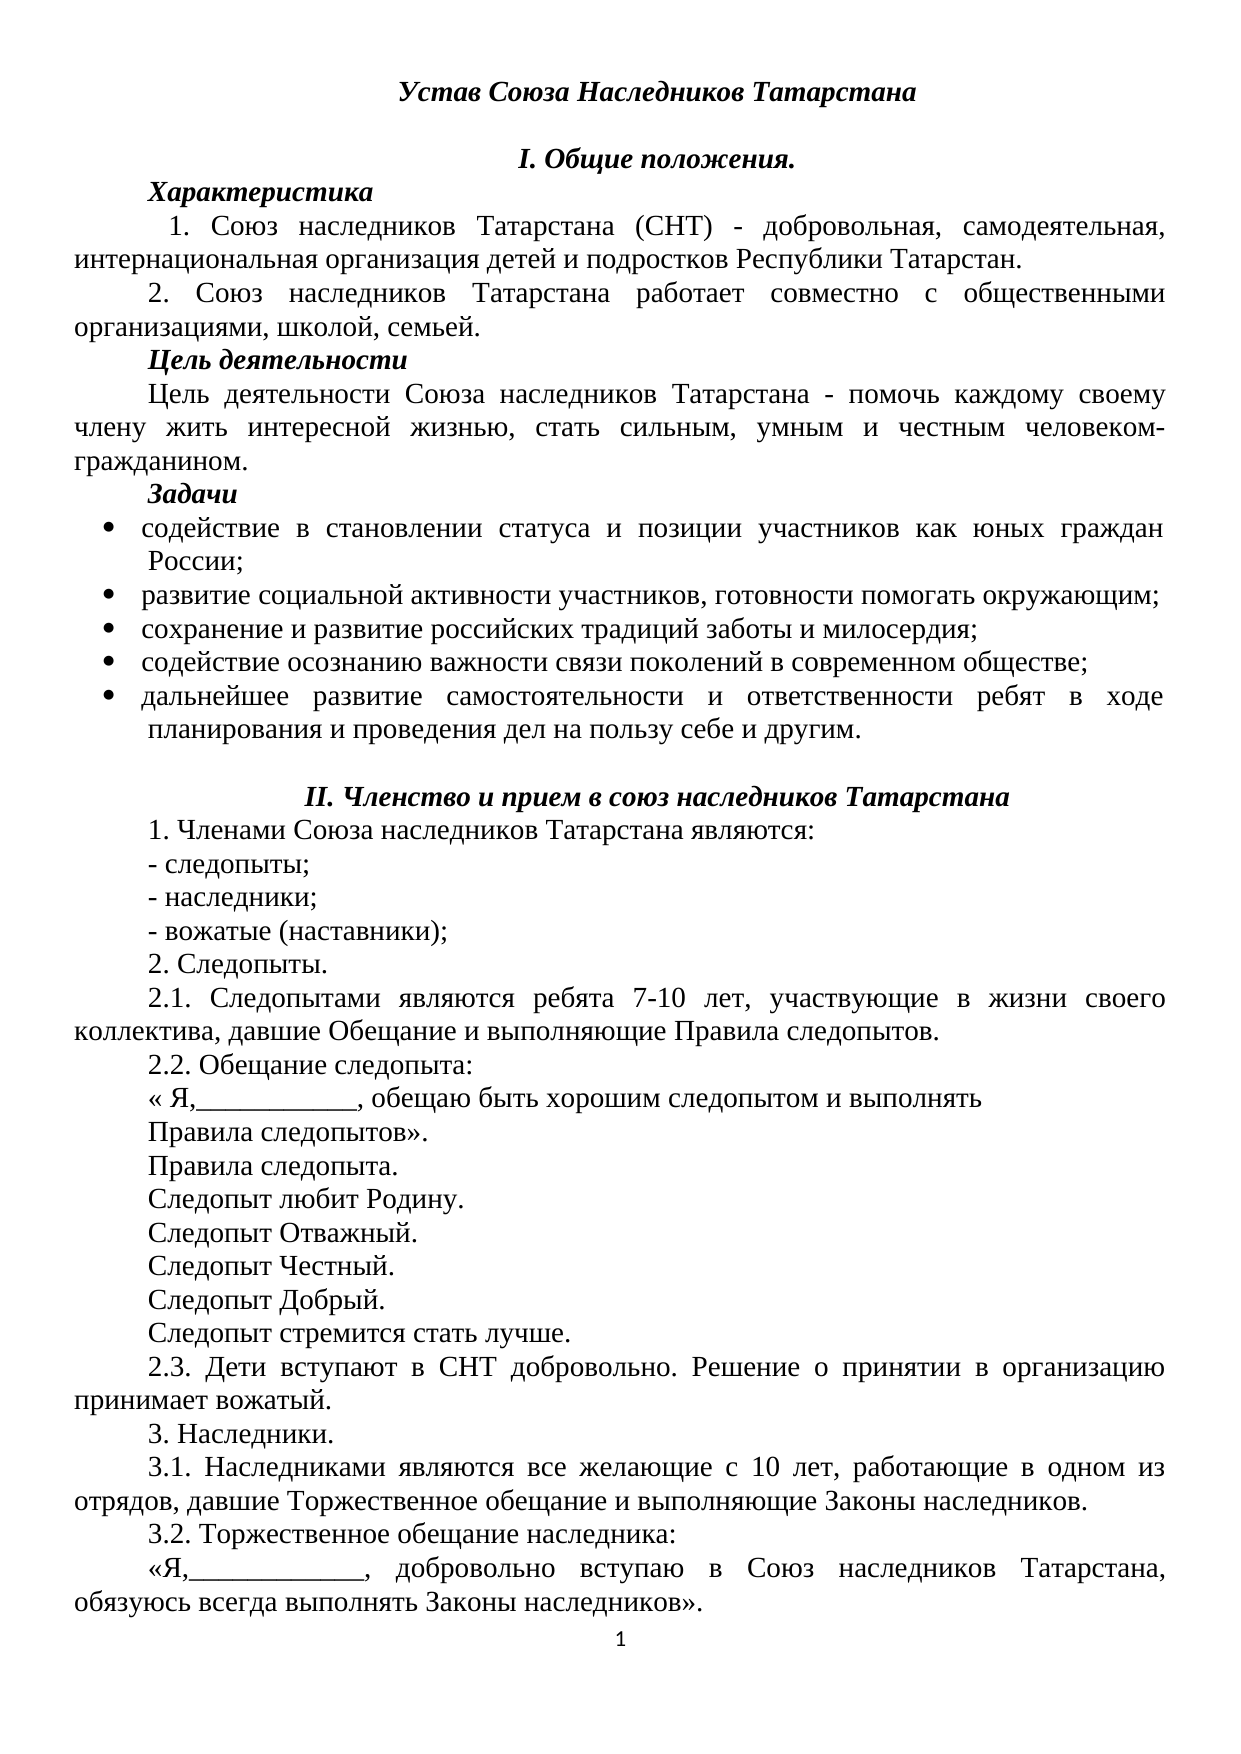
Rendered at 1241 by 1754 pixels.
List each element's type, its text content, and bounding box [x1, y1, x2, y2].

text 3.2. Торжественное обещание наследника: [74, 1517, 1167, 1550]
text Задачи [74, 476, 1167, 510]
text Правила следопыта. [74, 1148, 1167, 1181]
text « Я,___________, обещаю быть хорошим следопытом и выполнять [74, 1081, 1167, 1114]
text 3.1. Наследниками являются все желающие с 10 лет, работающие в одном из отрядов, давшие Торжественное обещание и выполняющие Законы наследников. [74, 1449, 1167, 1517]
text Характеристика [74, 174, 1167, 208]
text II. Членство и прием в союз наследников Татарстана [74, 779, 1167, 812]
list содействие в становлении статуса и позиции участников как юных граждан России; [103, 510, 1164, 577]
text Следопыт Отважный. [74, 1215, 1167, 1248]
text 1. Членами Союза наследников Татарстана являются: [74, 812, 1167, 846]
text Цель деятельности [74, 342, 1167, 376]
list сохранение и развитие российских традиций заботы и милосердия; [103, 611, 1164, 644]
text I. Общие положения. [74, 141, 1167, 174]
text Следопыт любит Родину. [74, 1181, 1167, 1215]
text 2.2. Обещание следопыта: [74, 1047, 1167, 1081]
text 2. Союз наследников Татарстана работает совместно с общественными организациями, школой, семьей. [74, 275, 1167, 342]
text Цель деятельности Союза наследников Татарстана - помочь каждому своему члену жить интересной жизнью, стать сильным, умным и честным человеком-гражданином. [74, 376, 1167, 476]
list дальнейшее развитие самостоятельности и ответственности ребят в ходе планирования и проведения дел на пользу себе и другим. [103, 678, 1164, 745]
text - вожатые (наставники); [74, 913, 1167, 946]
text Правила следопытов». [74, 1114, 1167, 1148]
text «Я,____________, добровольно вступаю в Союз наследников Татарстана, обязуюсь всегда выполнять Законы наследников». [74, 1550, 1167, 1617]
text 1. Союз наследников Татарстана (СНТ) - добровольная, самодеятельная, интернациональная организация детей и подростков Республики Татарстан. [74, 208, 1167, 275]
list развитие социальной активности участников, готовности помогать окружающим; [103, 577, 1164, 611]
list содействие осознанию важности связи поколений в современном обществе; [103, 644, 1164, 678]
text Следопыт Добрый. [74, 1282, 1167, 1315]
text 2. Следопыты. [74, 946, 1167, 980]
text Устав Союза Наследников Татарстана [74, 74, 1167, 107]
text - наследники; [74, 879, 1167, 913]
text 2.1. Следопытами являются ребята 7-10 лет, участвующие в жизни своего коллектива, давшие Обещание и выполняющие Правила следопытов. [74, 980, 1167, 1047]
text Следопыт стремится стать лучше. [74, 1315, 1167, 1349]
text 2.3. Дети вступают в СНТ добровольно. Решение о принятии в организацию принимает вожатый. [74, 1349, 1167, 1416]
text - следопыты; [74, 846, 1167, 879]
text Следопыт Честный. [74, 1248, 1167, 1282]
text 3. Наследники. [74, 1416, 1167, 1449]
